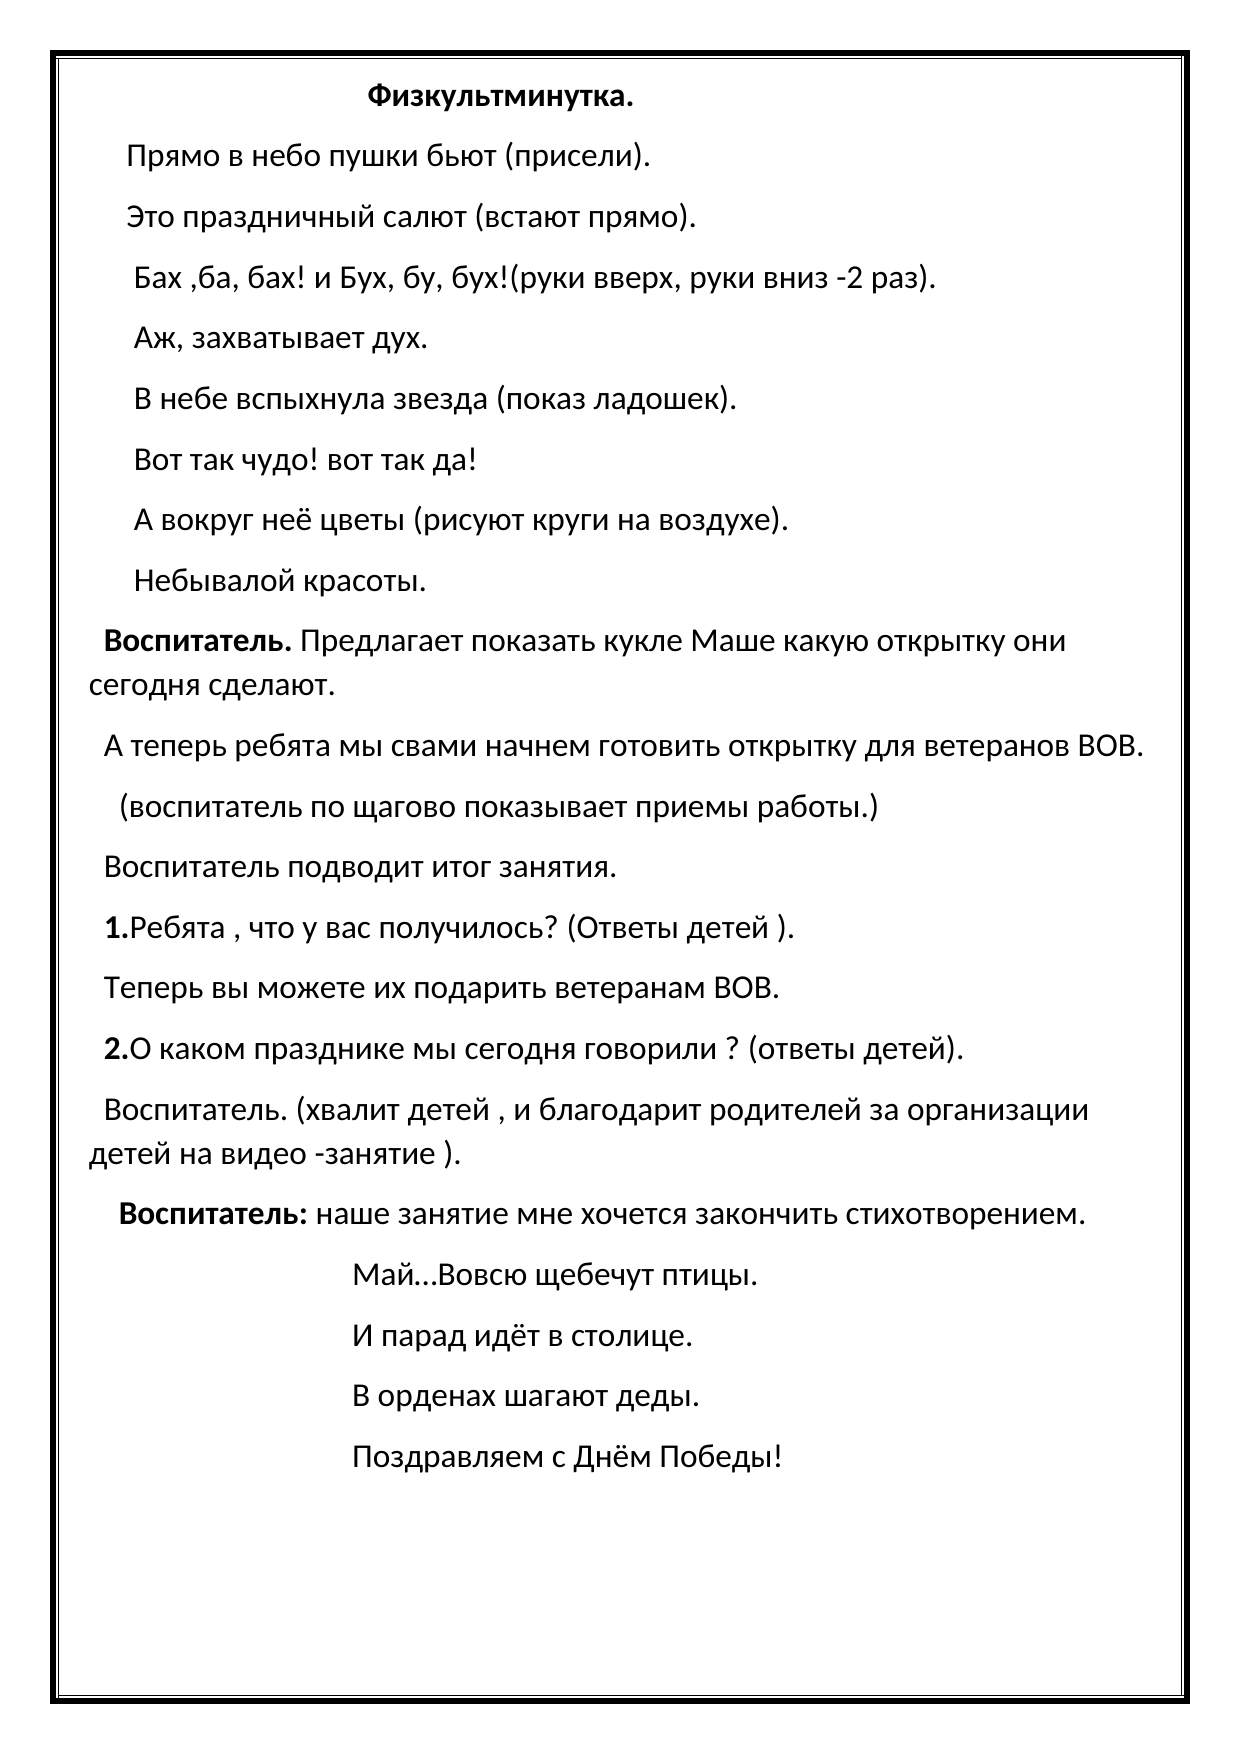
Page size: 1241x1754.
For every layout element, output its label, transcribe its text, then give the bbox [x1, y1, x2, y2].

text Это праздничный салют (встают прямо). [89, 195, 1152, 236]
text Бах ,ба, бах! и Бух, бу, бух!(руки вверх, руки вниз -2 раз). [89, 256, 1152, 296]
text Прямо в небо пушки бьют (присели). [89, 134, 1152, 175]
text Вот так чудо! вот так да! [89, 438, 1152, 478]
text Воспитатель: наше занятие мне хочется закончить стихотворением. [89, 1192, 1152, 1233]
text Поздравляем с Днём Победы! [89, 1435, 1152, 1476]
text Небывалой красоты. [89, 559, 1152, 599]
text А теперь ребята мы свами начнем готовить открытку для ветеранов ВОВ. [89, 724, 1152, 765]
text В орденах шагают деды. [89, 1374, 1152, 1415]
text Теперь вы можете их подарить ветеранам ВОВ. [89, 967, 1152, 1007]
text Воспитатель подводит итог занятия. [89, 845, 1152, 886]
text Воспитатель. (хвалит детей , и благодарит родителей за организации детей на видео -занятие ). [89, 1088, 1152, 1172]
text И парад идёт в столице. [89, 1314, 1152, 1354]
text Май…Вовсю щебечут птицы. [89, 1253, 1152, 1294]
text Физкультминутка. [89, 74, 1152, 114]
text (воспитатель по щагово показывает приемы работы.) [89, 785, 1152, 825]
text 1.Ребята , что у вас получилось? (Ответы детей ). [89, 906, 1152, 947]
text А вокруг неё цветы (рисуют круги на воздухе). [89, 498, 1152, 539]
text Воспитатель. Предлагает показать кукле Маше какую открытку они сегодня сделают. [89, 619, 1152, 704]
text В небе вспыхнула звезда (показ ладошек). [89, 377, 1152, 418]
text Аж, захватывает дух. [89, 316, 1152, 357]
text 2.О каком празднике мы сегодня говорили ? (ответы детей). [89, 1027, 1152, 1068]
